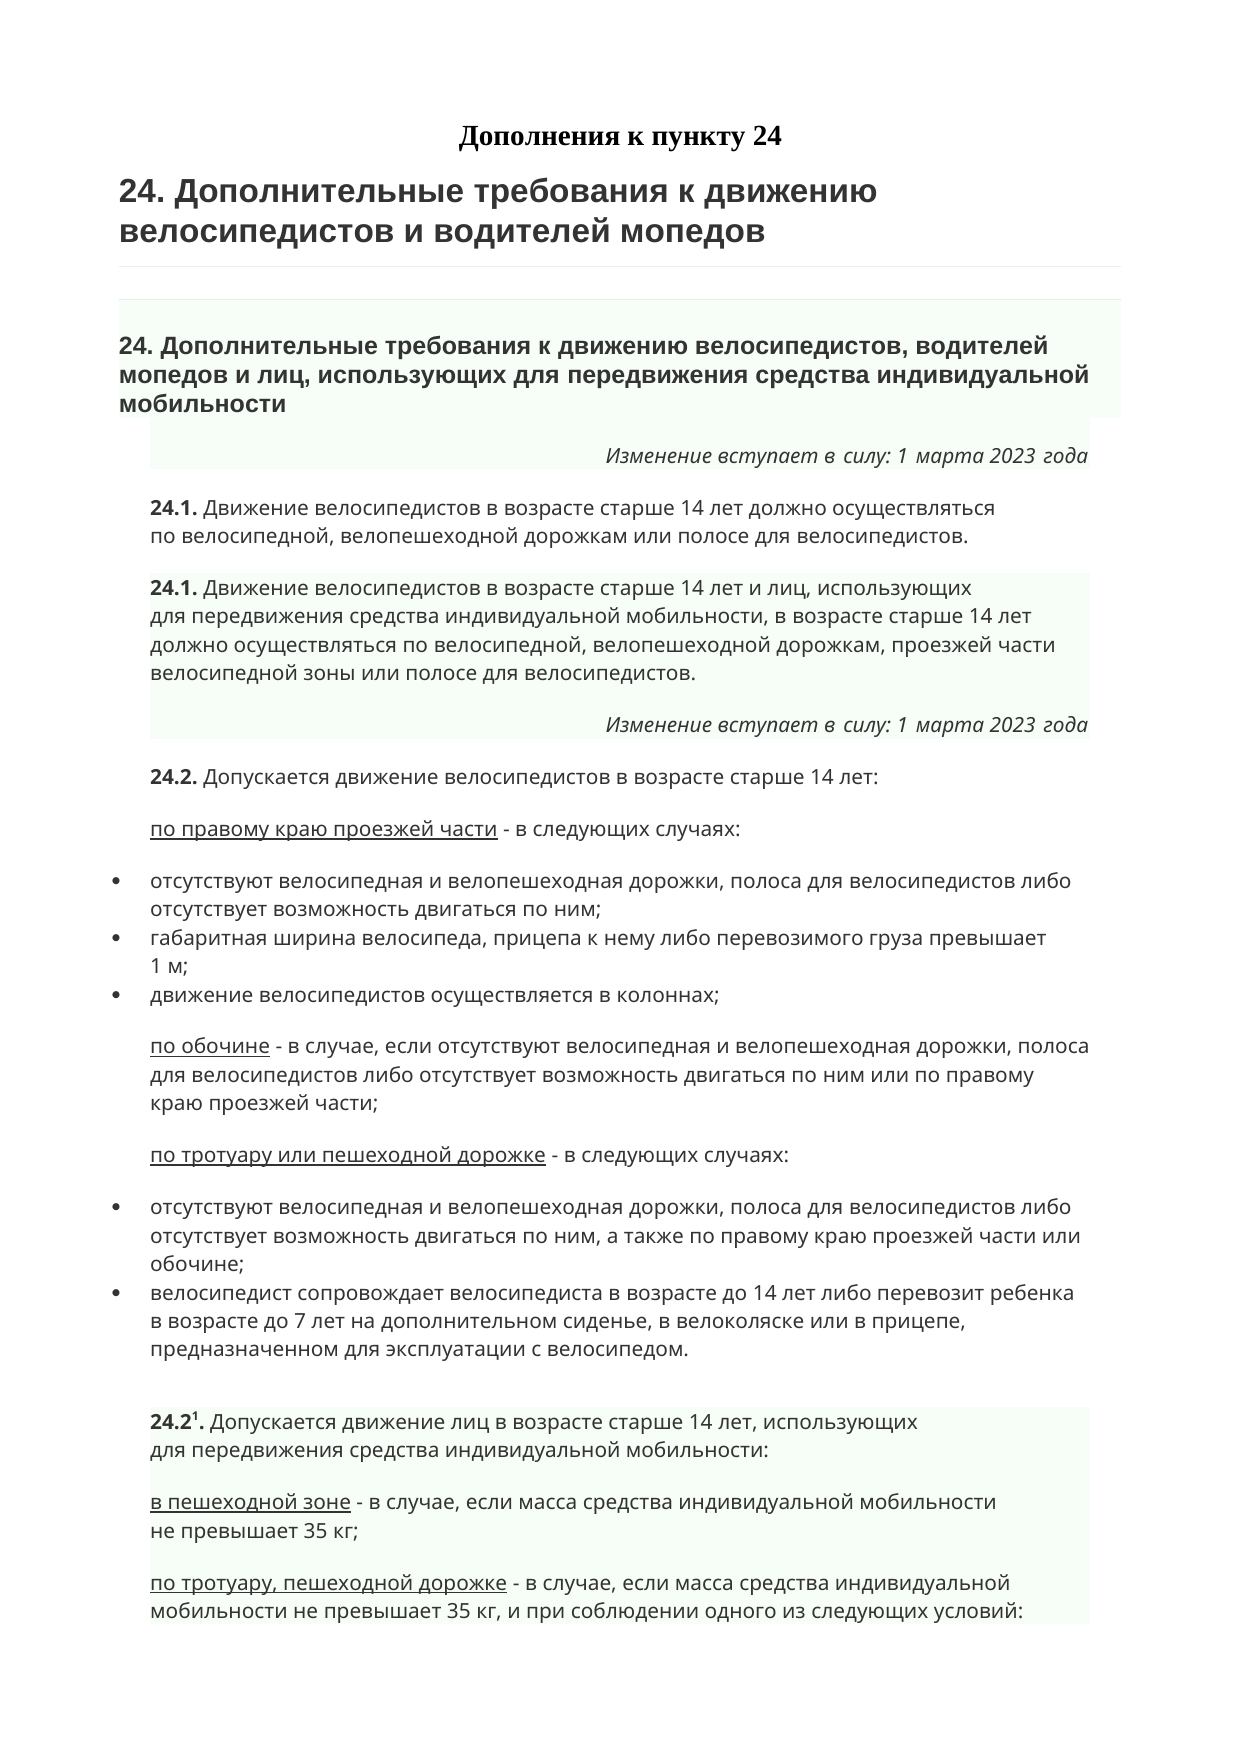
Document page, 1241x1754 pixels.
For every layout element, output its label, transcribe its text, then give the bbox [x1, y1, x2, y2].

text 24.2. Допускается движение велосипедистов в возрасте старше 14 лет: [150, 762, 1090, 791]
text в пешеходной зоне - в случае, если масса средства индивидуальной мобильности не превышает 35 кг; [150, 1511, 1090, 1568]
text по обочине - в случае, если отсутствуют велосипедная и велопешеходная дорожки, полоса для велосипедистов либо отсутствует возможность двигаться по ним или по правому краю проезжей части; [150, 1047, 1090, 1133]
text 24.1. Движение велосипедистов в возрасте старше 14 лет и лиц, использующих для передвижения средства индивидуальной мобильности, в возрасте старше 14 лет должно осуществляться по велосипедной, велопешеходной дорожкам, проезжей части велосипедной зоны или полосе для велосипедистов. [150, 573, 1090, 687]
text 24. Дополнительные требования к движению велосипедистов, водителей мопедов и лиц, использующих для передвижения средства индивидуальной мобильности [119, 300, 1121, 418]
list движение велосипедистов осуществляется в колоннах; [112, 995, 1090, 1024]
text 24.1. Движение велосипедистов в возрасте старше 14 лет должно осуществляться по велосипедной, велопешеходной дорожкам или полосе для велосипедистов. [150, 493, 1090, 550]
text Изменение вступает в силу: 1 марта 2023 года [150, 441, 1090, 469]
list отсутствуют велосипедная и велопешеходная дорожки, полоса для велосипедистов либо отсутствует возможность двигаться по ним, а также по правому краю проезжей части или обочине; [112, 1208, 1090, 1293]
text по тротуару или пешеходной дорожке - в следующих случаях: [150, 1156, 1090, 1184]
text по правому краю проезжей части - в следующих случаях: [150, 814, 1090, 843]
list отсутствуют велосипедная и велопешеходная дорожки, полоса для велосипедистов либо отсутствует возможность двигаться по ним; [112, 866, 1090, 923]
text 24.21. Допускается движение лиц в возрасте старше 14 лет, использующих для передвижения средства индивидуальной мобильности: [150, 1430, 1090, 1487]
text 24. Дополнительные требования к движению велосипедистов и водителей мопедов [119, 171, 1121, 266]
list габаритная ширина велосипеда, прицепа к нему либо перевозимого груза превышает 1 м; [112, 931, 1090, 988]
text Дополнения к пункту 24 [150, 118, 1090, 152]
text Изменение вступает в силу: 1 марта 2023 года [150, 710, 1090, 739]
list велосипедист сопровождает велосипедиста в возрасте до 14 лет либо перевозит ребенка в возрасте до 7 лет на дополнительном сиденье, в велоколяске или в прицепе, предназначенном для эксплуатации с велосипедом. [112, 1301, 1090, 1386]
